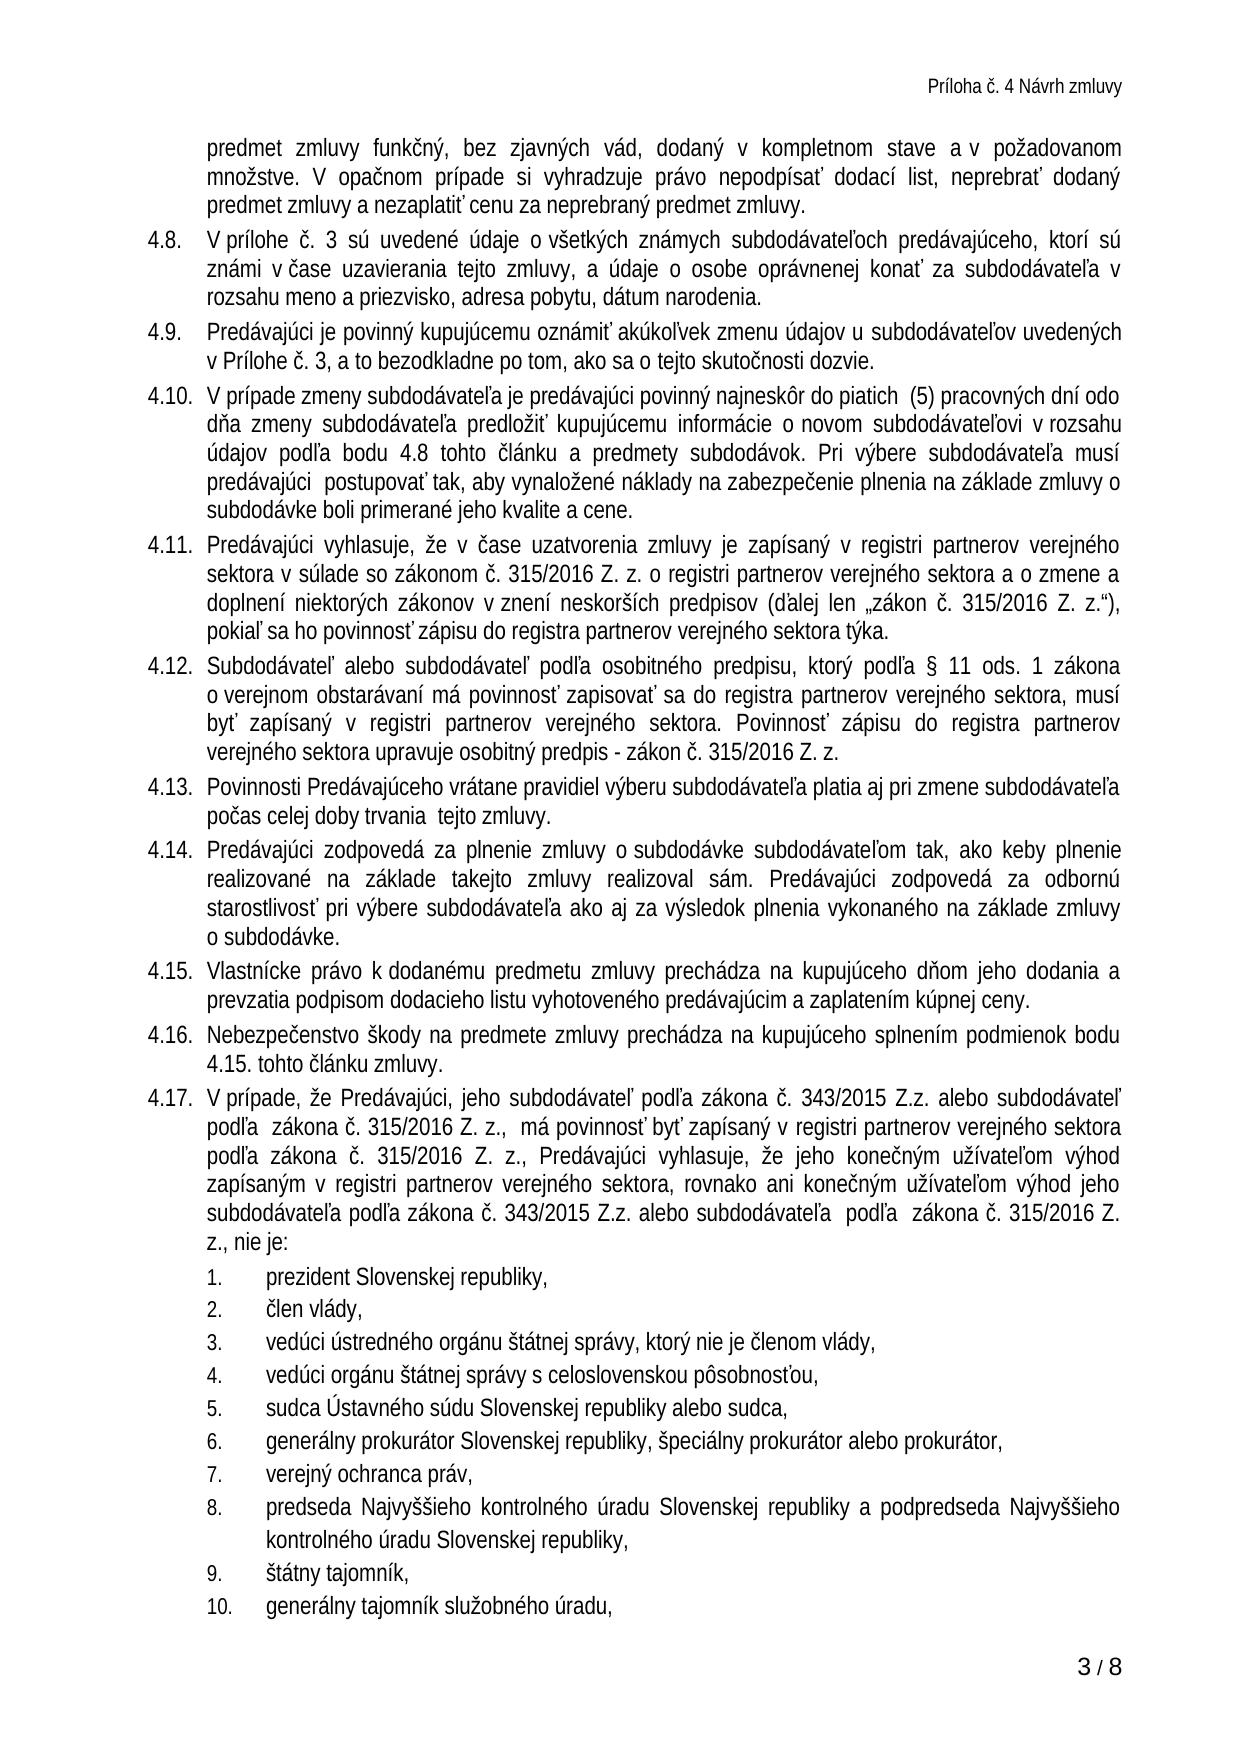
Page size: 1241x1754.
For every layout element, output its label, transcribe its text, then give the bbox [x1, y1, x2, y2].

list Predávajúci zodpovedá za plnenie zmluvy o subdodávke subdodávateľom tak, ako keby plnenie realizované na základe takejto zmluvy realizoval sám. Predávajúci zodpovedá za odbornú starostlivosť pri výbere subdodávateľa ako aj za výsledok plnenia vykonaného na základe zmluvy o subdodávke. [148, 836, 1122, 950]
list V prípade zmeny subdodávateľa je predávajúci povinný najneskôr do piatich (5) pracovných dní odo dňa zmeny subdodávateľa predložiť kupujúcemu informácie o novom subdodávateľovi v rozsahu údajov podľa bodu 4.8 tohto článku a predmety subdodávok. Pri výbere subdodávateľa musí predávajúci postupovať tak, aby vynaložené náklady na zabezpečenie plnenia na základe zmluvy o subdodávke boli primerané jeho kvalite a cene. [148, 381, 1122, 524]
list verejný ochranca práv, [207, 1459, 1122, 1488]
list Predávajúci je povinný kupujúcemu oznámiť akúkoľvek zmenu údajov u subdodávateľov uvedených v Prílohe č. 3, a to bezodkladne po tom, ako sa o tejto skutočnosti dozvie. [148, 317, 1122, 374]
list Subdodávateľ alebo subdodávateľ podľa osobitného predpisu, ktorý podľa § 11 ods. 1 zákona o verejnom obstarávaní má povinnosť zapisovať sa do registra partnerov verejného sektora, musí byť zapísaný v registri partnerov verejného sektora. Povinnosť zápisu do registra partnerov verejného sektora upravuje osobitný predpis - zákon č. 315/2016 Z. z. [148, 651, 1122, 766]
list vedúci orgánu štátnej správy s celoslovenskou pôsobnosťou, [207, 1360, 1122, 1389]
list Povinnosti Predávajúceho vrátane pravidiel výberu subdodávateľa platia aj pri zmene subdodávateľa počas celej doby trvania tejto zmluvy. [148, 772, 1122, 829]
list prezident Slovenskej republiky, [207, 1262, 1122, 1290]
list sudca Ústavného súdu Slovenskej republiky alebo sudca, [207, 1393, 1122, 1422]
list Predávajúci vyhlasuje, že v čase uzatvorenia zmluvy je zapísaný v registri partnerov verejného sektora v súlade so zákonom č. 315/2016 Z. z. o registri partnerov verejného sektora a o zmene a doplnení niektorých zákonov v znení neskorších predpisov (ďalej len „zákon č. 315/2016 Z. z.“), pokiaľ sa ho povinnosť zápisu do registra partnerov verejného sektora týka. [148, 530, 1122, 645]
list V prípade, že Predávajúci, jeho subdodávateľ podľa zákona č. 343/2015 Z.z. alebo subdodávateľ podľa zákona č. 315/2016 Z. z., má povinnosť byť zapísaný v registri partnerov verejného sektora podľa zákona č. 315/2016 Z. z., Predávajúci vyhlasuje, že jeho konečným užívateľom výhod zapísaným v registri partnerov verejného sektora, rovnako ani konečným užívateľom výhod jeho subdodávateľa podľa zákona č. 343/2015 Z.z. alebo subdodávateľa podľa zákona č. 315/2016 Z. z., nie je: [148, 1083, 1122, 1255]
list Nebezpečenstvo škody na predmete zmluvy prechádza na kupujúceho splnením podmienok bodu 4.15. tohto článku zmluvy. [148, 1020, 1122, 1077]
list člen vlády, [207, 1294, 1122, 1323]
list štátny tajomník, [207, 1558, 1122, 1586]
list predseda Najvyššieho kontrolného úradu Slovenskej republiky a podpredseda Najvyššieho kontrolného úradu Slovenskej republiky, [207, 1492, 1122, 1553]
list generálny prokurátor Slovenskej republiky, špeciálny prokurátor alebo prokurátor, [207, 1426, 1122, 1455]
list V prílohe č. 3 sú uvedené údaje o všetkých známych subdodávateľoch predávajúceho, ktorí sú známi v čase uzavierania tejto zmluvy, a údaje o osobe oprávnenej konať za subdodávateľa v rozsahu meno a priezvisko, adresa pobytu, dátum narodenia. [148, 225, 1122, 311]
list generálny tajomník služobného úradu, [207, 1591, 1122, 1619]
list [148, 133, 1122, 219]
list Vlastnícke právo k dodanému predmetu zmluvy prechádza na kupujúceho dňom jeho dodania a prevzatia podpisom dodacieho listu vyhotoveného predávajúcim a zaplatením kúpnej ceny. [148, 956, 1122, 1014]
list vedúci ústredného orgánu štátnej správy, ktorý nie je členom vlády, [207, 1327, 1122, 1356]
